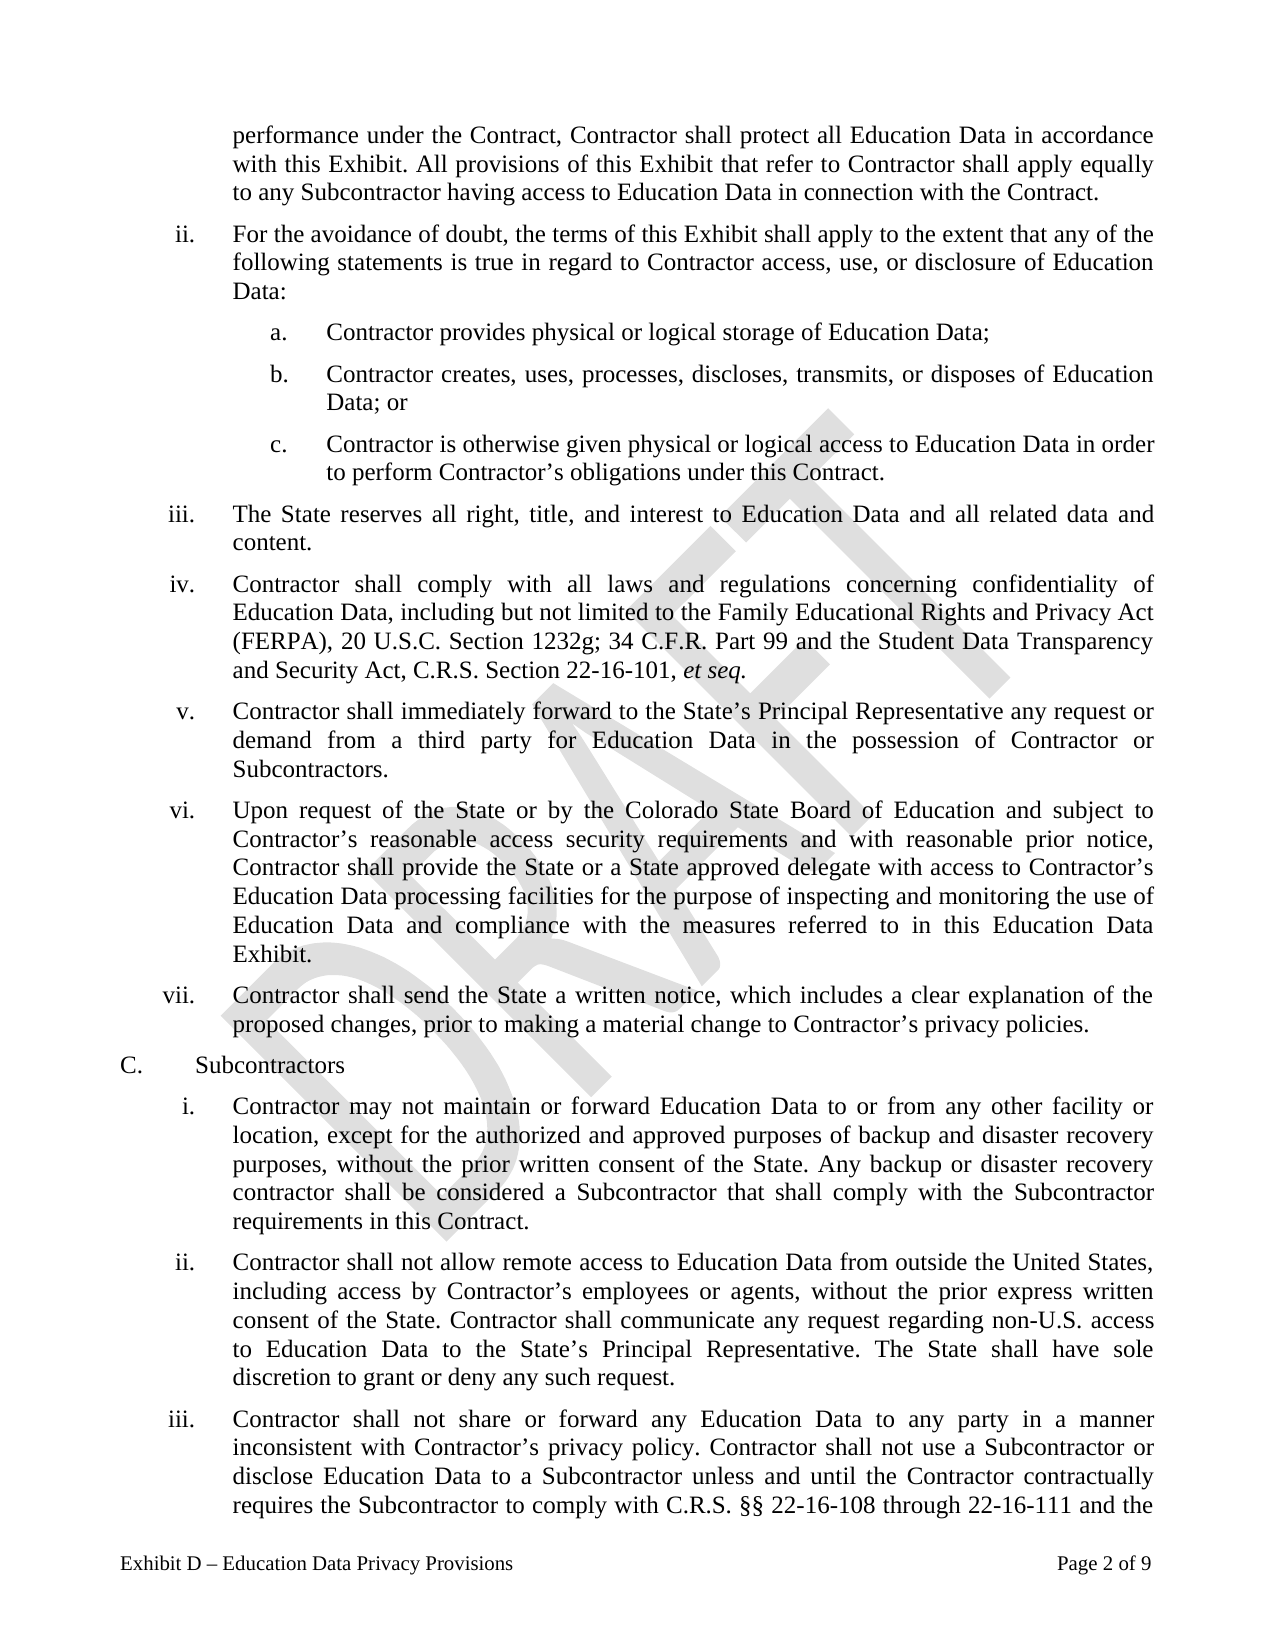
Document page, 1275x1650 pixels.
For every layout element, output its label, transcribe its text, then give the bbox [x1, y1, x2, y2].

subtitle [195, 1404, 1155, 1519]
subtitle Contractor creates, uses, processes, discloses, transmits, or disposes of Education Data; or [270, 359, 1155, 416]
subtitle Subcontractors [120, 1050, 1155, 1079]
subtitle Contractor provides physical or logical storage of Education Data; [270, 317, 1155, 346]
subtitle Contractor may not maintain or forward Education Data to or from any other facility or location, except for the authorized and approved purposes of backup and disaster recovery purposes, without the prior written consent of the State. Any backup or disaster recovery contractor shall be considered a Subcontractor that shall comply with the Subcontractor requirements in this Contract. [195, 1091, 1155, 1235]
subtitle The State reserves all right, title, and interest to Education Data and all related data and content. [195, 499, 1155, 556]
subtitle Contractor is otherwise given physical or logical access to Education Data in order to perform Contractor’s obligations under this Contract. [270, 429, 1155, 486]
subtitle Upon request of the State or by the Colorado State Board of Education and subject to Contractor’s reasonable access security requirements and with reasonable prior notice, Contractor shall provide the State or a State approved delegate with access to Contractor’s Education Data processing facilities for the purpose of inspecting and monitoring the use of Education Data and compliance with the measures referred to in this Education Data Exhibit. [195, 795, 1155, 967]
subtitle For the avoidance of doubt, the terms of this Exhibit shall apply to the extent that any of the following statements is true in regard to Contractor access, use, or disclosure of Education Data: [195, 219, 1155, 305]
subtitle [195, 120, 1155, 206]
subtitle Contractor shall not allow remote access to Education Data from outside the United States, including access by Contractor’s employees or agents, without the prior express written consent of the State. Contractor shall communicate any request regarding non-U.S. access to Education Data to the State’s Principal Representative. The State shall have sole discretion to grant or deny any such request. [195, 1247, 1155, 1391]
subtitle Contractor shall comply with all laws and regulations concerning confidentiality of Education Data, including but not limited to the Family Educational Rights and Privacy Act (FERPA), 20 U.S.C. Section 1232g; 34 C.F.R. Part 99 and the Student Data Transparency and Security Act, C.R.S. Section 22-16-101, et seq. [195, 569, 1155, 684]
subtitle Contractor shall immediately forward to the State’s Principal Representative any request or demand from a third party for Education Data in the possession of Contractor or Subcontractors. [195, 696, 1155, 782]
subtitle Contractor shall send the State a written notice, which includes a clear explanation of the proposed changes, prior to making a material change to Contractor’s privacy policies. [195, 980, 1155, 1037]
